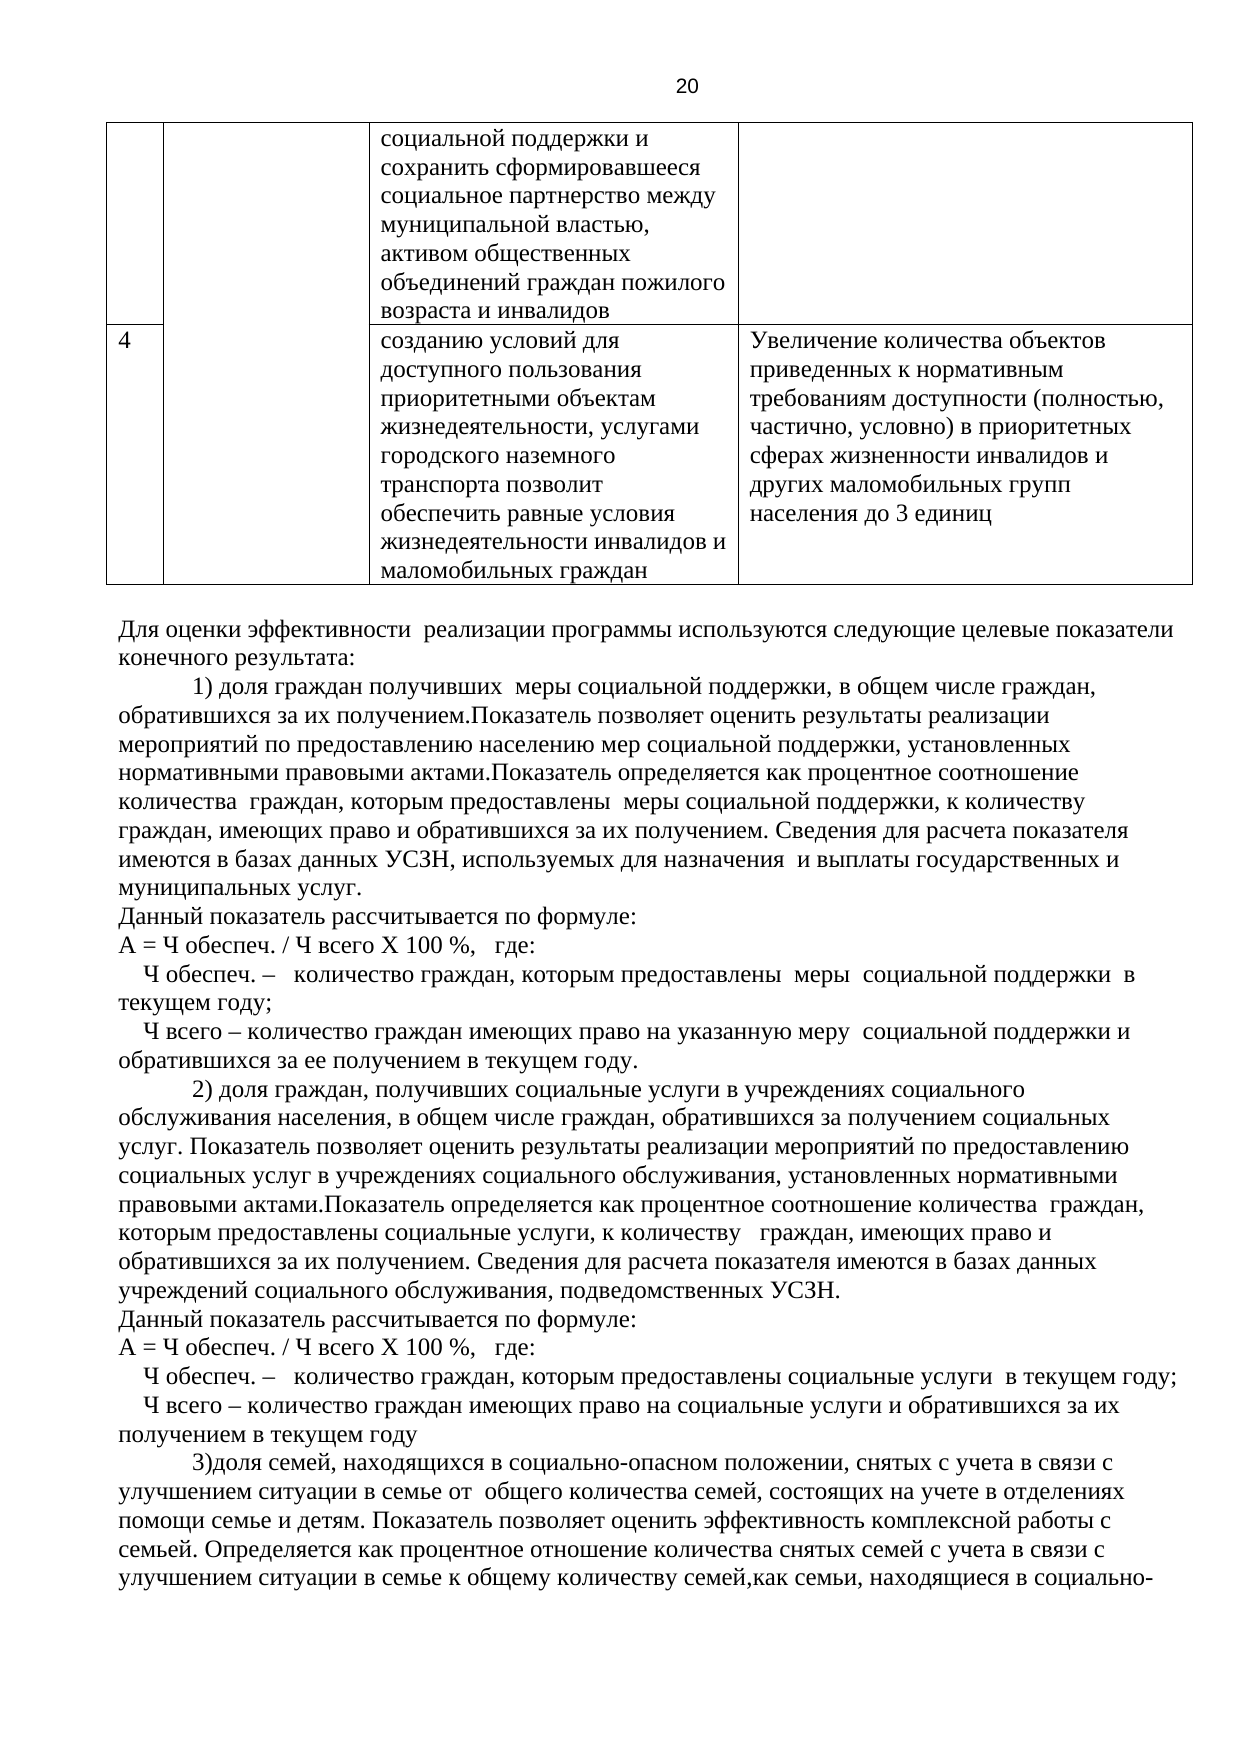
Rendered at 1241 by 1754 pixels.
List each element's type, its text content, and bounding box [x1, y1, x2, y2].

list конечного результата: [118, 642, 1181, 671]
text Ч всего – количество граждан имеющих право на указанную меру социальной поддержки и обратившихся за ее получением в текущем году. [118, 1016, 1181, 1074]
text Данный показатель рассчитывается по формуле: [118, 1304, 1181, 1332]
text А = Ч обеспеч. / Ч всего Х 100 %, где: [118, 930, 1181, 959]
text А = Ч обеспеч. / Ч всего Х 100 %, где: [118, 1332, 1181, 1361]
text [118, 1447, 1181, 1591]
table_cell созданию условий для доступного пользования приоритетными объектам жизнедеятельности, услугами городского наземного транспорта позволит обеспечить равные условия жизнедеятельности инвалидов и маломобильных граждан [370, 325, 738, 584]
text Ч обеспеч. – количество граждан, которым предоставлены социальные услуги в текущем году; [118, 1361, 1181, 1390]
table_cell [739, 123, 1192, 324]
table_cell 4 [107, 325, 163, 584]
text 1) доля граждан получивших меры социальной поддержки, в общем числе граждан, обратившихся за их получением.Показатель позволяет оценить результаты реализации мероприятий по предоставлению населению мер социальной поддержки, установленных нормативными правовыми актами.Показатель определяется как процентное соотношение количества граждан, которым предоставлены меры социальной поддержки, к количеству граждан, имеющих право и обратившихся за их получением. Сведения для расчета показателя имеются в базах данных УСЗН, используемых для назначения и выплаты государственных и муниципальных услуг. [118, 671, 1181, 901]
text Ч обеспеч. – количество граждан, которым предоставлены меры социальной поддержки в текущем году; [118, 959, 1181, 1016]
text 2) доля граждан, получивших социальные услуги в учреждениях социального обслуживания населения, в общем числе граждан, обратившихся за получением социальных услуг. Показатель позволяет оценить результаты реализации мероприятий по предоставлению социальных услуг в учреждениях социального обслуживания, установленных нормативными правовыми актами.Показатель определяется как процентное соотношение количества граждан, которым предоставлены социальные услуги, к количеству граждан, имеющих право и обратившихся за их получением. Сведения для расчета показателя имеются в базах данных учреждений социального обслуживания, подведомственных УСЗН. [118, 1074, 1181, 1304]
text Ч всего – количество граждан имеющих право на социальные услуги и обратившихся за их получением в текущем году [118, 1390, 1181, 1447]
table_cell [370, 123, 738, 324]
table_cell 3 [107, 123, 163, 324]
table_cell Увеличение количества объектов приведенных к нормативным требованиям доступности (полностью, частично, условно) в приоритетных сферах жизненности инвалидов и других маломобильных групп населения до 3 единиц [739, 325, 1192, 584]
text Для оценки эффективности реализации программы используются следующие целевые показатели [118, 614, 1181, 642]
text Данный показатель рассчитывается по формуле: [118, 901, 1181, 930]
